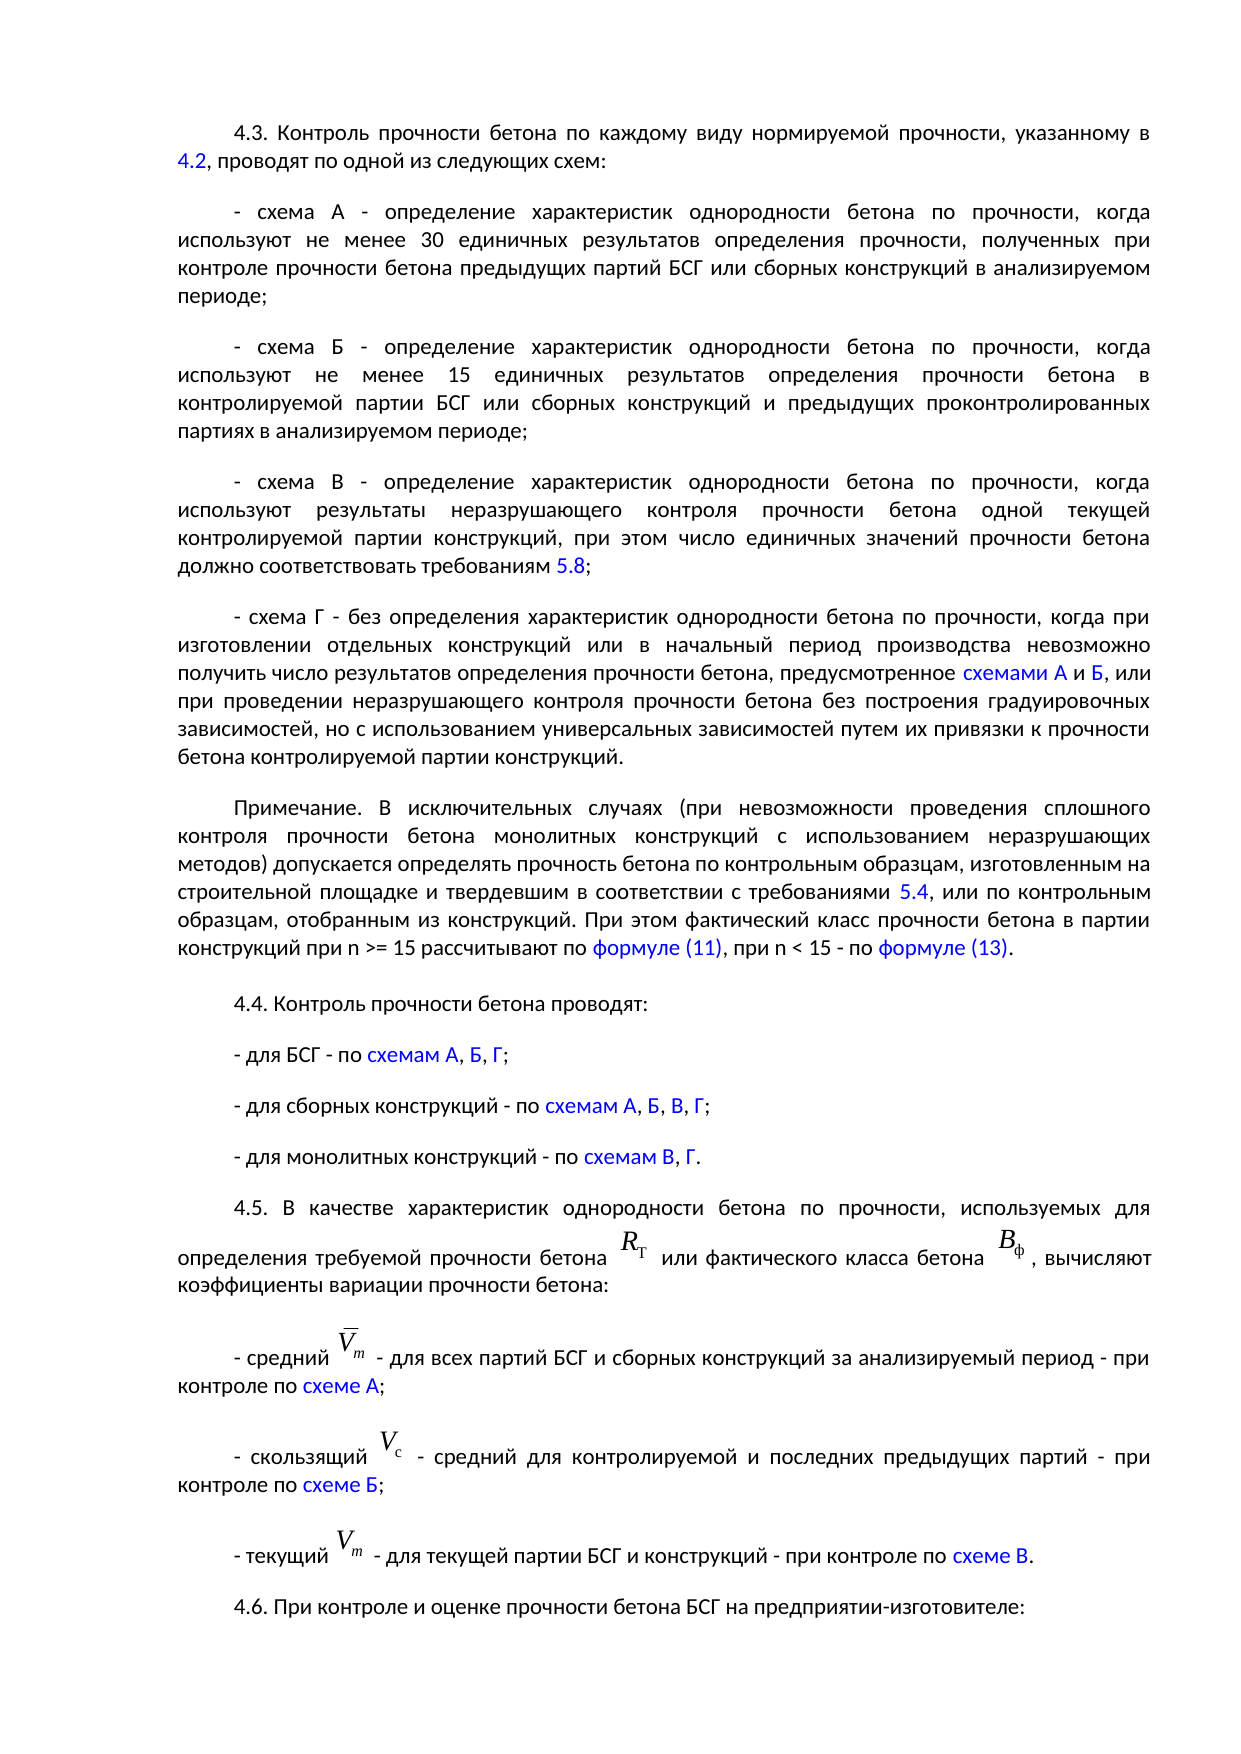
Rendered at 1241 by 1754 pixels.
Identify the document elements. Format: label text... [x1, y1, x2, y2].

text 4.3. Контроль прочности бетона по каждому виду нормируемой прочности, указанному в 4.2, проводят по одной из следующих схем: [177, 118, 1152, 174]
text - схема Б - определение характеристик однородности бетона по прочности, когда используют не менее 15 единичных результатов определения прочности бетона в контролируемой партии БСГ или сборных конструкций и предыдущих проконтролированных партиях в анализируемом периоде; [177, 332, 1152, 444]
text - средний - для всех партий БСГ и сборных конструкций за анализируемый период - при контроле по схеме А; [177, 1322, 1152, 1399]
text - для монолитных конструкций - по схемам В, Г. [177, 1142, 1152, 1170]
text - для сборных конструкций - по схемам А, Б, В, Г; [177, 1091, 1152, 1119]
text - для БСГ - по схемам А, Б, Г; [177, 1040, 1152, 1068]
text 4.5. В качестве характеристик однородности бетона по прочности, используемых для определения требуемой прочности бетона или фактического класса бетона , вычисляют коэффициенты вариации прочности бетона: [177, 1193, 1152, 1299]
text - схема В - определение характеристик однородности бетона по прочности, когда используют результаты неразрушающего контроля прочности бетона одной текущей контролируемой партии конструкций, при этом число единичных значений прочности бетона должно соответствовать требованиям 5.8; [177, 467, 1152, 579]
text - скользящий - средний для контролируемой и последних предыдущих партий - при контроле по схеме Б; [177, 1422, 1152, 1498]
text 4.4. Контроль прочности бетона проводят: [177, 989, 1152, 1017]
text - текущий - для текущей партии БСГ и конструкций - при контроле по схеме В. [177, 1521, 1152, 1569]
text Примечание. В исключительных случаях (при невозможности проведения сплошного контроля прочности бетона монолитных конструкций с использованием неразрушающих методов) допускается определять прочность бетона по контрольным образцам, изготовленным на строительной площадке и твердевшим в соответствии с требованиями 5.4, или по контрольным образцам, отобранным из конструкций. При этом фактический класс прочности бетона в партии конструкций при n >= 15 рассчитывают по формуле (11), при n < 15 - по формуле (13). [177, 793, 1152, 961]
text - схема А - определение характеристик однородности бетона по прочности, когда используют не менее 30 единичных результатов определения прочности, полученных при контроле прочности бетона предыдущих партий БСГ или сборных конструкций в анализируемом периоде; [177, 197, 1152, 309]
text 4.6. При контроле и оценке прочности бетона БСГ на предприятии-изготовителе: [177, 1592, 1152, 1620]
text - схема Г - без определения характеристик однородности бетона по прочности, когда при изготовлении отдельных конструкций или в начальный период производства невозможно получить число результатов определения прочности бетона, предусмотренное схемами А и Б, или при проведении неразрушающего контроля прочности бетона без построения градуировочных зависимостей, но с использованием универсальных зависимостей путем их привязки к прочности бетона контролируемой партии конструкций. [177, 602, 1152, 770]
